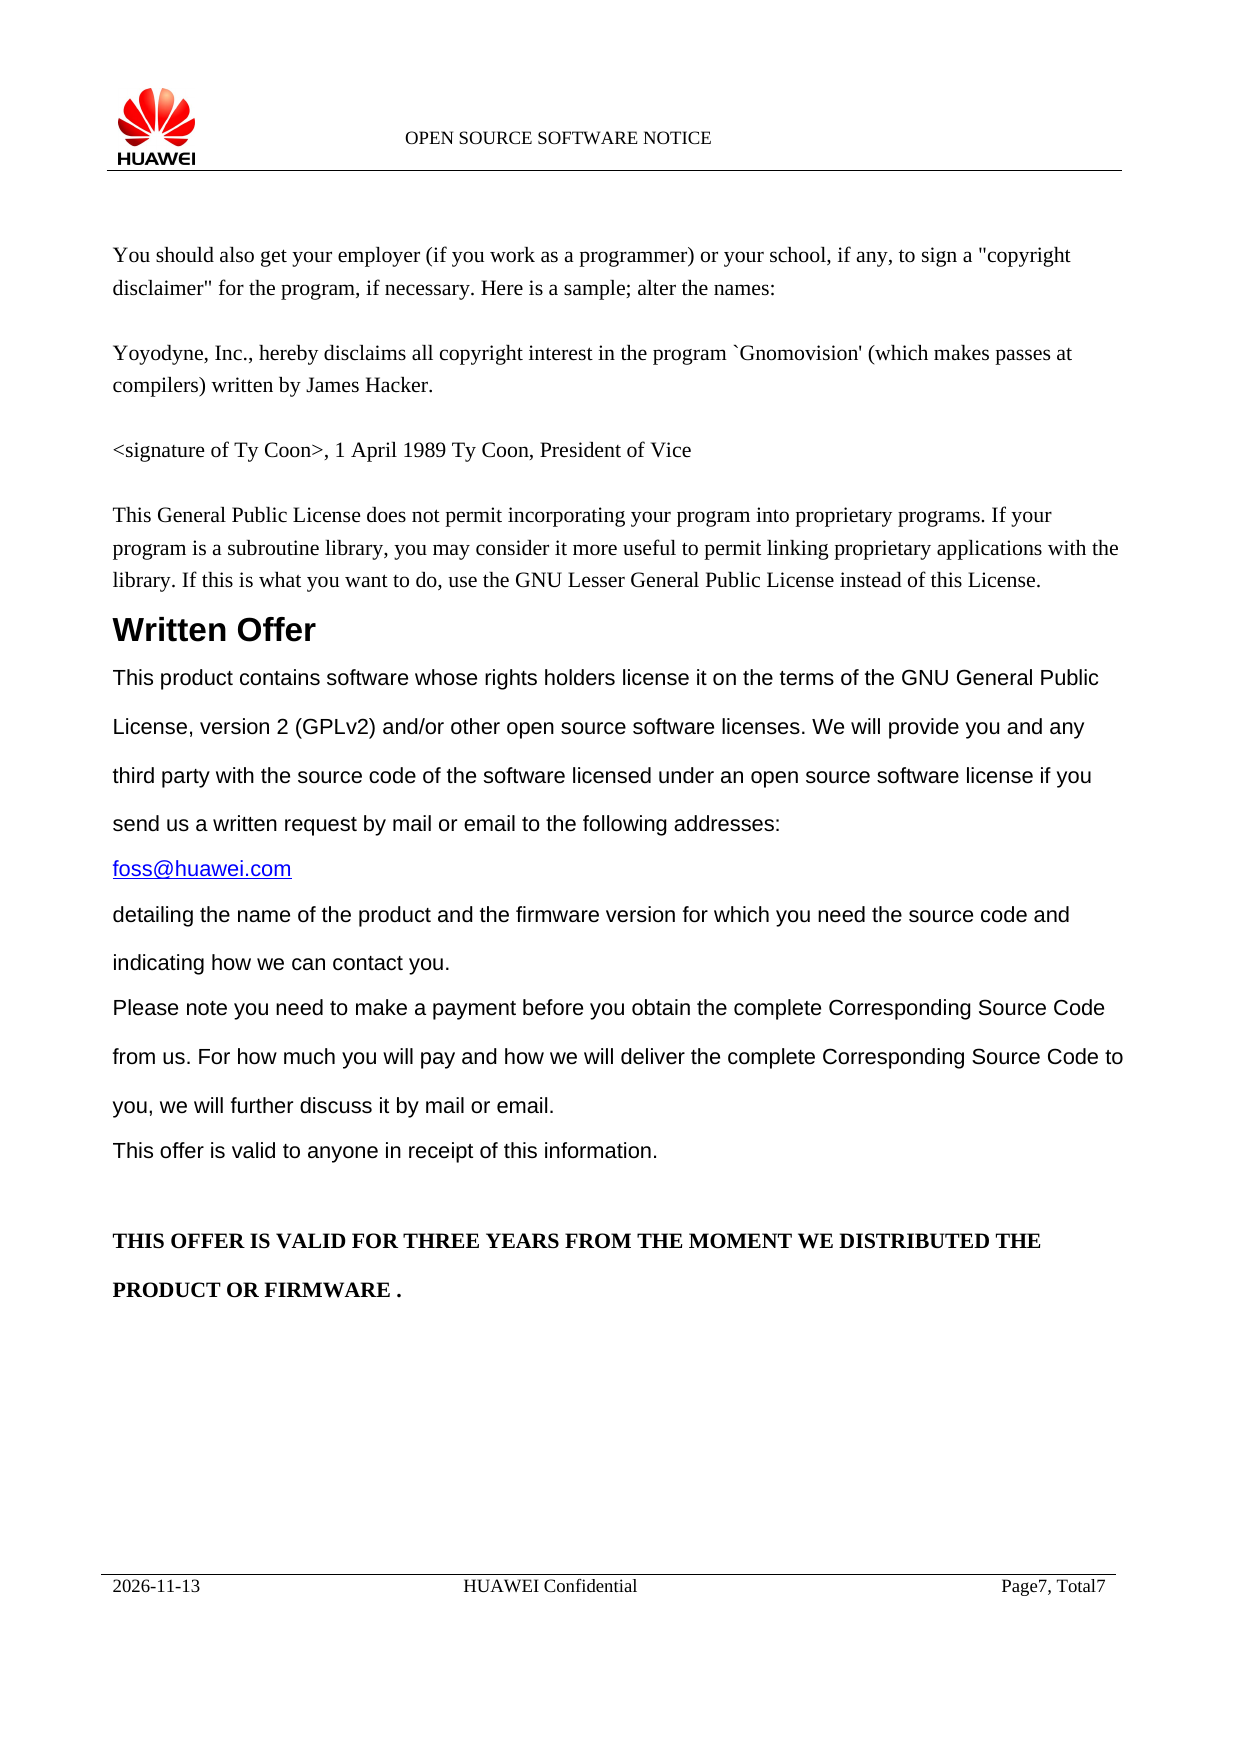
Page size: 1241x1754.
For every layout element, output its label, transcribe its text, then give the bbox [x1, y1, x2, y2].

text Written Offer [112, 596, 1128, 661]
text detailing the name of the product and the firmware version for which you need the source code and indicating how we can contact you. [112, 898, 1128, 979]
text This product contains software whose rights holders license it on the terms of the GNU General Public License, version 2 (GPLv2) and/or other open source software licenses. We will provide you and any third party with the source code of the software licensed under an open source software license if you send us a written request by mail or email to the following addresses: [112, 661, 1128, 840]
text This offer is valid for three years from the moment we distributed the product or firmware . [112, 1224, 1128, 1306]
text foss@huawei.com [112, 853, 1128, 885]
text Please note you need to make a payment before you obtain the complete Corresponding Source Code from us. For how much you will pay and how we will deliver the complete Corresponding Source Code to you, we will further discuss it by mail or email. [112, 992, 1128, 1122]
picture [118, 88, 195, 165]
text This offer is valid to anyone in receipt of this information. [112, 1134, 1128, 1167]
